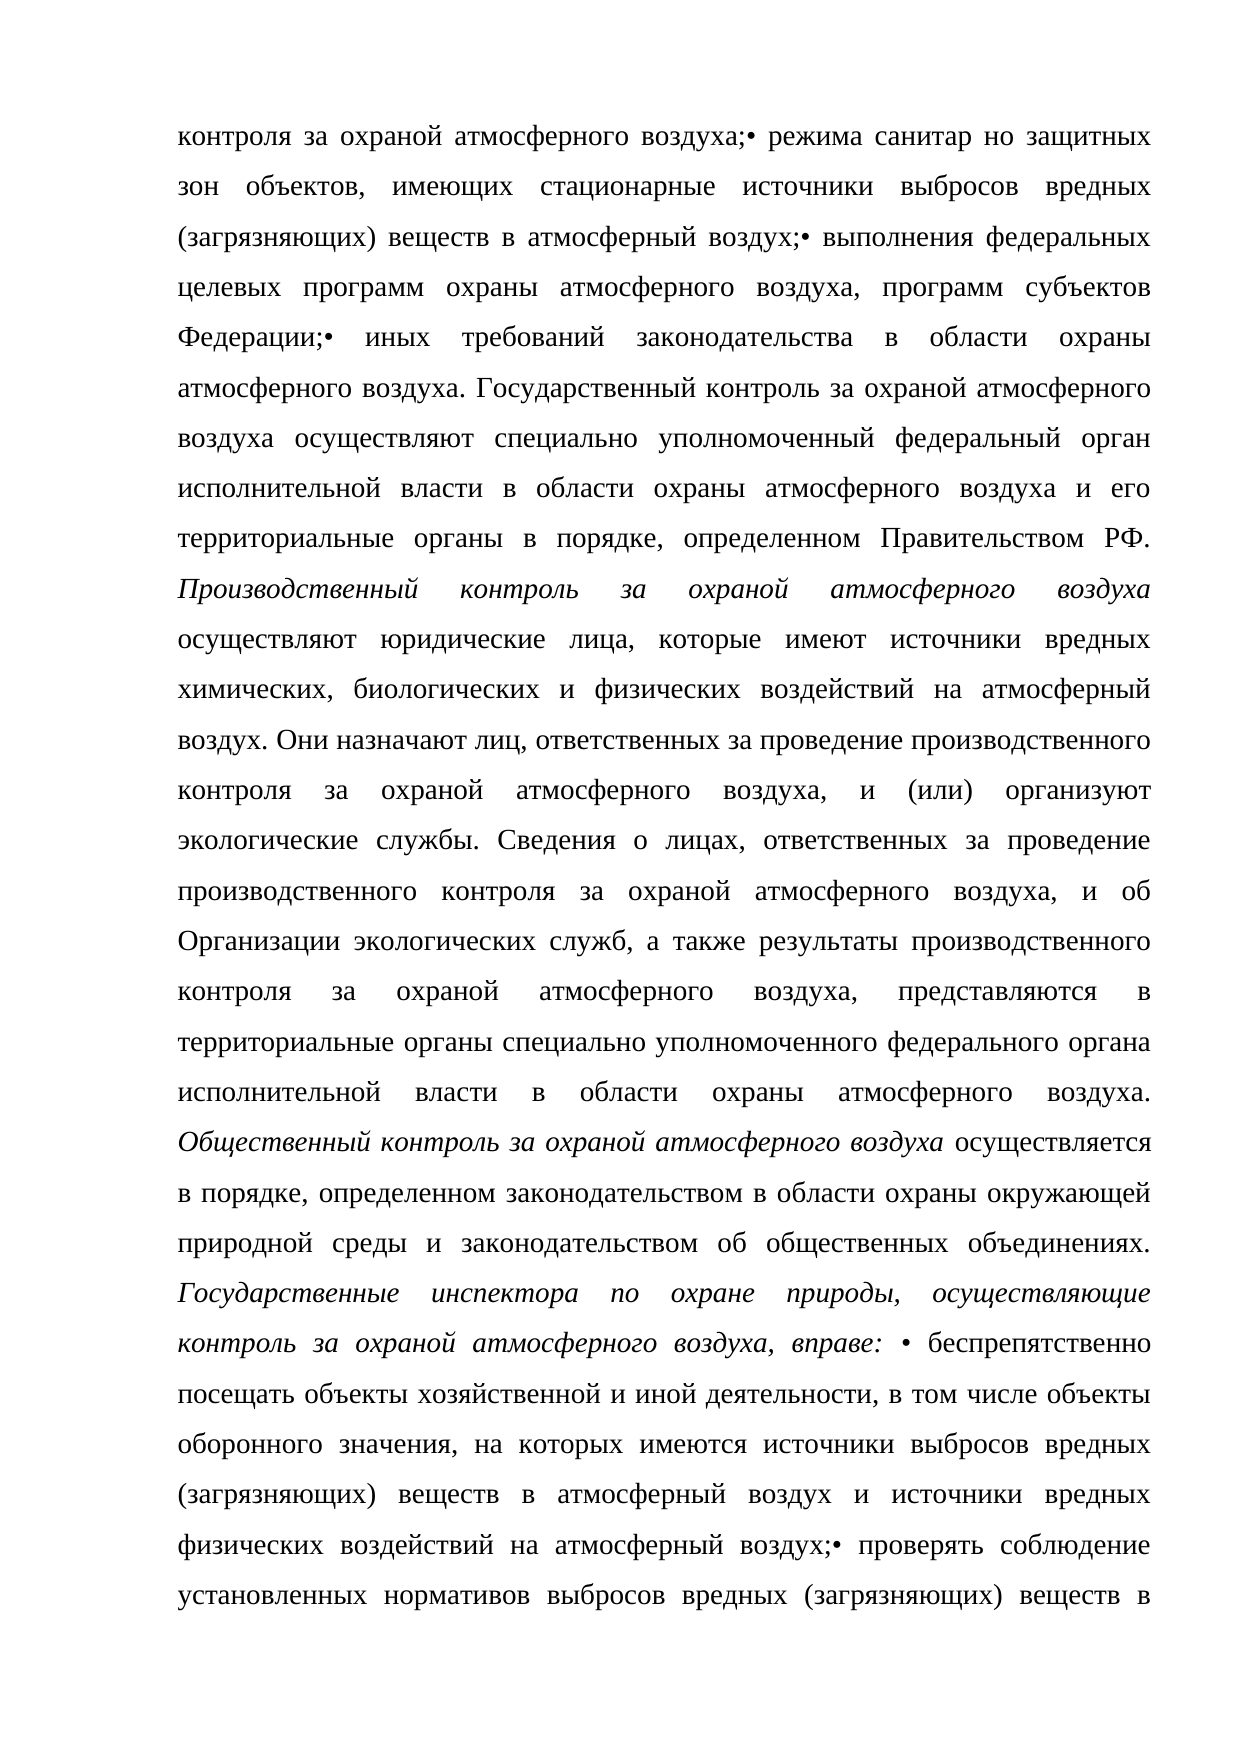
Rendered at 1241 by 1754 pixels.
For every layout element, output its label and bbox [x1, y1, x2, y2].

text [177, 118, 1152, 1611]
